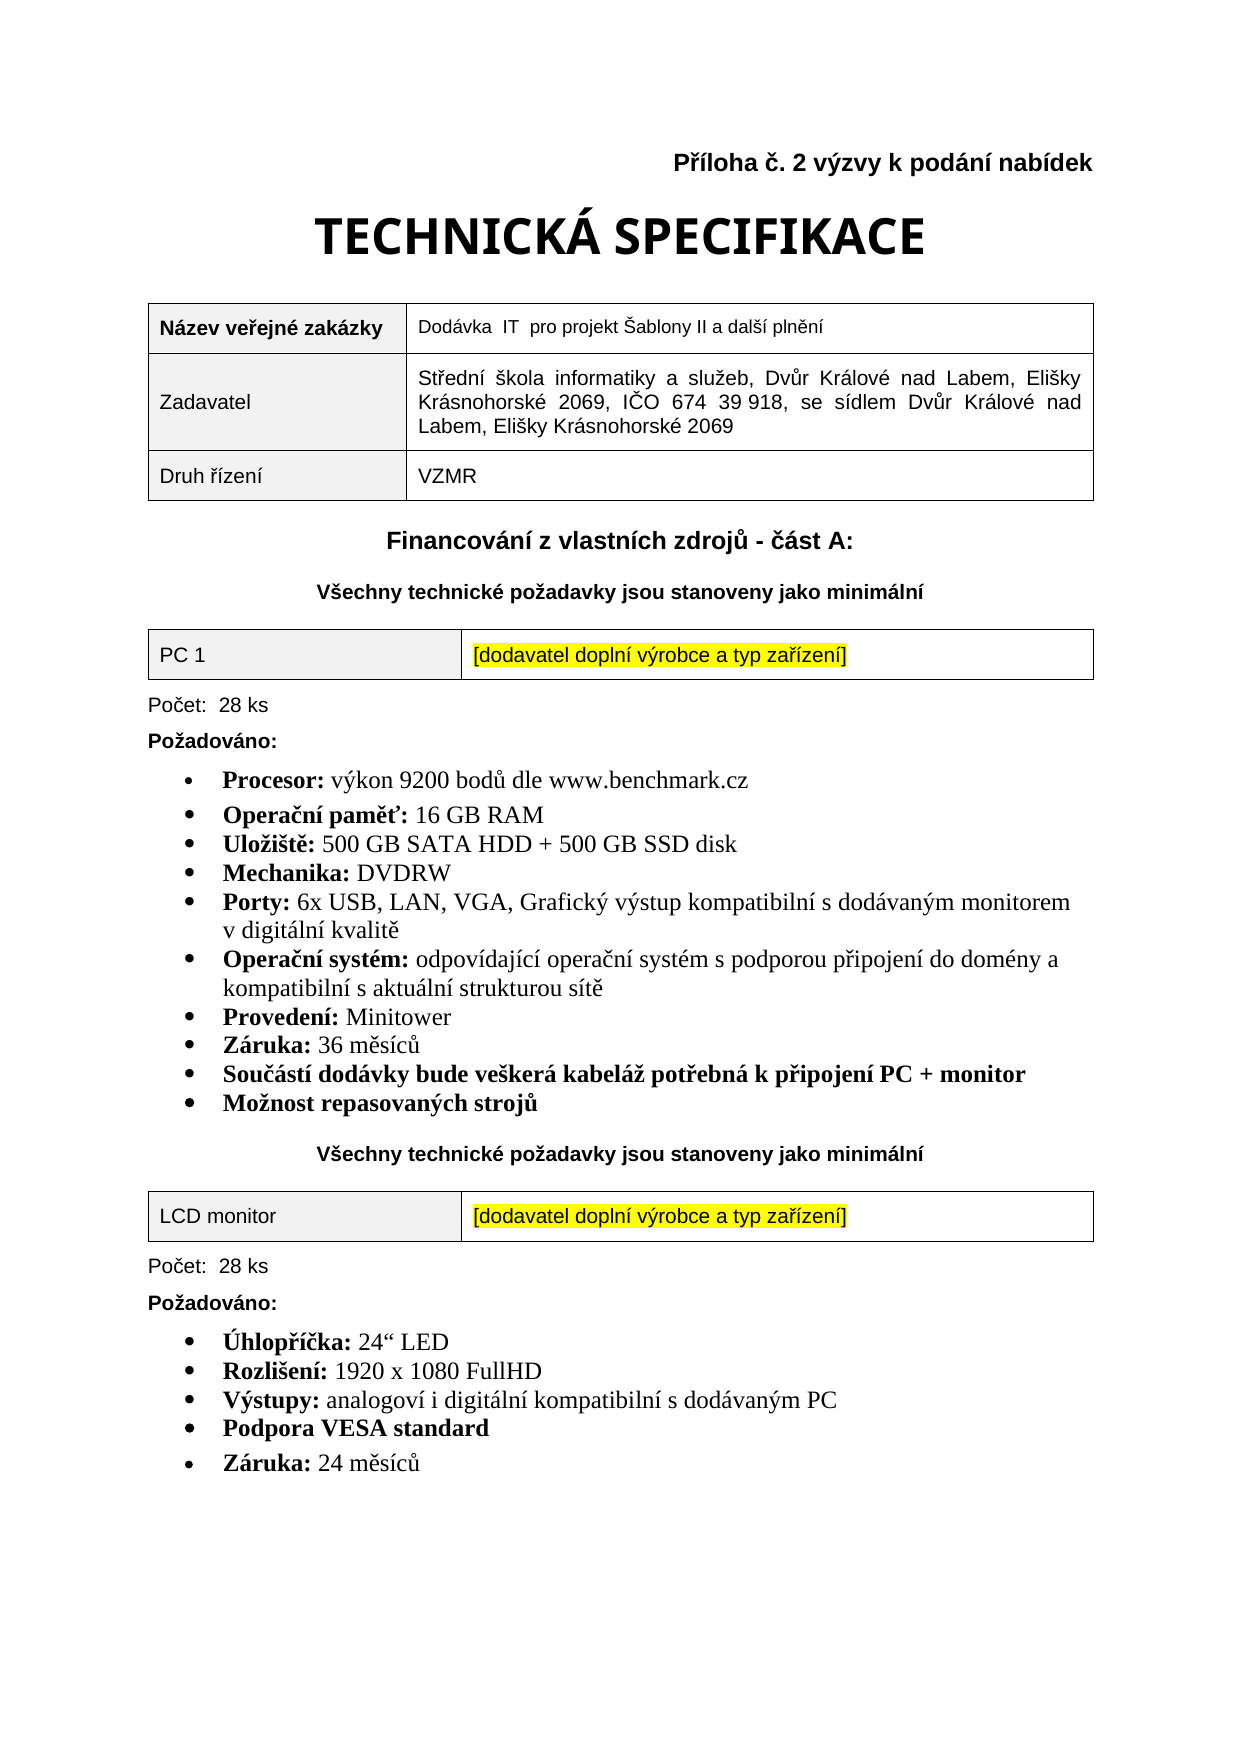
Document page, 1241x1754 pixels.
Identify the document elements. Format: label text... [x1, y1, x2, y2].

table_header Název veřejné zakázky [149, 304, 406, 352]
table_header LCD monitor [149, 1192, 461, 1241]
text Všechny technické požadavky jsou stanoveny jako minimální [148, 580, 1093, 604]
list Porty: 6x USB, LAN, VGA, Grafický výstup kompatibilní s dodávaným monitorem v digitální kvalitě [185, 887, 1093, 944]
list Operační paměť: 16 GB RAM [185, 801, 1093, 829]
table_header PC 1 [149, 630, 461, 679]
list Součástí dodávky bude veškerá kabeláž potřebná k připojení PC + monitor [185, 1059, 1093, 1088]
list Záruka: 36 měsíců [185, 1031, 1093, 1059]
list Uložiště: 500 GB SATA HDD + 500 GB SSD disk [185, 829, 1093, 858]
text Požadováno: [148, 1291, 1093, 1315]
list Záruka: 24 měsíců [185, 1448, 1093, 1477]
list Provedení: Minitower [185, 1002, 1093, 1031]
table_cell Zadavatel [149, 354, 406, 450]
list Mechanika: DVDRW [185, 858, 1093, 887]
list Úhlopříčka: 24“ LED [185, 1327, 1093, 1356]
text Počet: 28 ks [148, 693, 1093, 717]
list Rozlišení: 1920 x 1080 FullHD [185, 1356, 1093, 1385]
text Příloha č. 2 výzvy k podání nabídek [148, 148, 1093, 176]
list Procesor: výkon 9200 bodů dle www.benchmark.cz [185, 766, 1093, 794]
table_header [dodavatel doplní výrobce a typ zařízení] [462, 1192, 1093, 1241]
text Financování z vlastních zdrojů - část A: [148, 526, 1093, 555]
table_header [dodavatel doplní výrobce a typ zařízení] [462, 630, 1093, 679]
table_cell VZMR [407, 451, 1093, 500]
list Výstupy: analogoví i digitální kompatibilní s dodávaným PC [185, 1385, 1093, 1413]
table_cell Střední škola informatiky a služeb, Dvůr Králové nad Labem, Elišky Krásnohorské 2069, IČO 674 39 918, se sídlem Dvůr Králové nad Labem, Elišky Krásnohorské 2069 [407, 354, 1093, 450]
text Počet: 28 ks [148, 1254, 1093, 1278]
list Podpora VESA standard [185, 1413, 1093, 1442]
text Všechny technické požadavky jsou stanoveny jako minimální [148, 1142, 1093, 1166]
list Možnost repasovaných strojů [185, 1088, 1093, 1117]
text Požadováno: [148, 729, 1093, 753]
table_header Dodávka IT pro projekt Šablony II a další plnění [407, 304, 1093, 352]
table_cell Druh řízení [149, 451, 406, 500]
list Operační systém: odpovídající operační systém s podporou připojení do domény a kompatibilní s aktuální strukturou sítě [185, 944, 1093, 1002]
text Technická specifikace [148, 201, 1093, 269]
